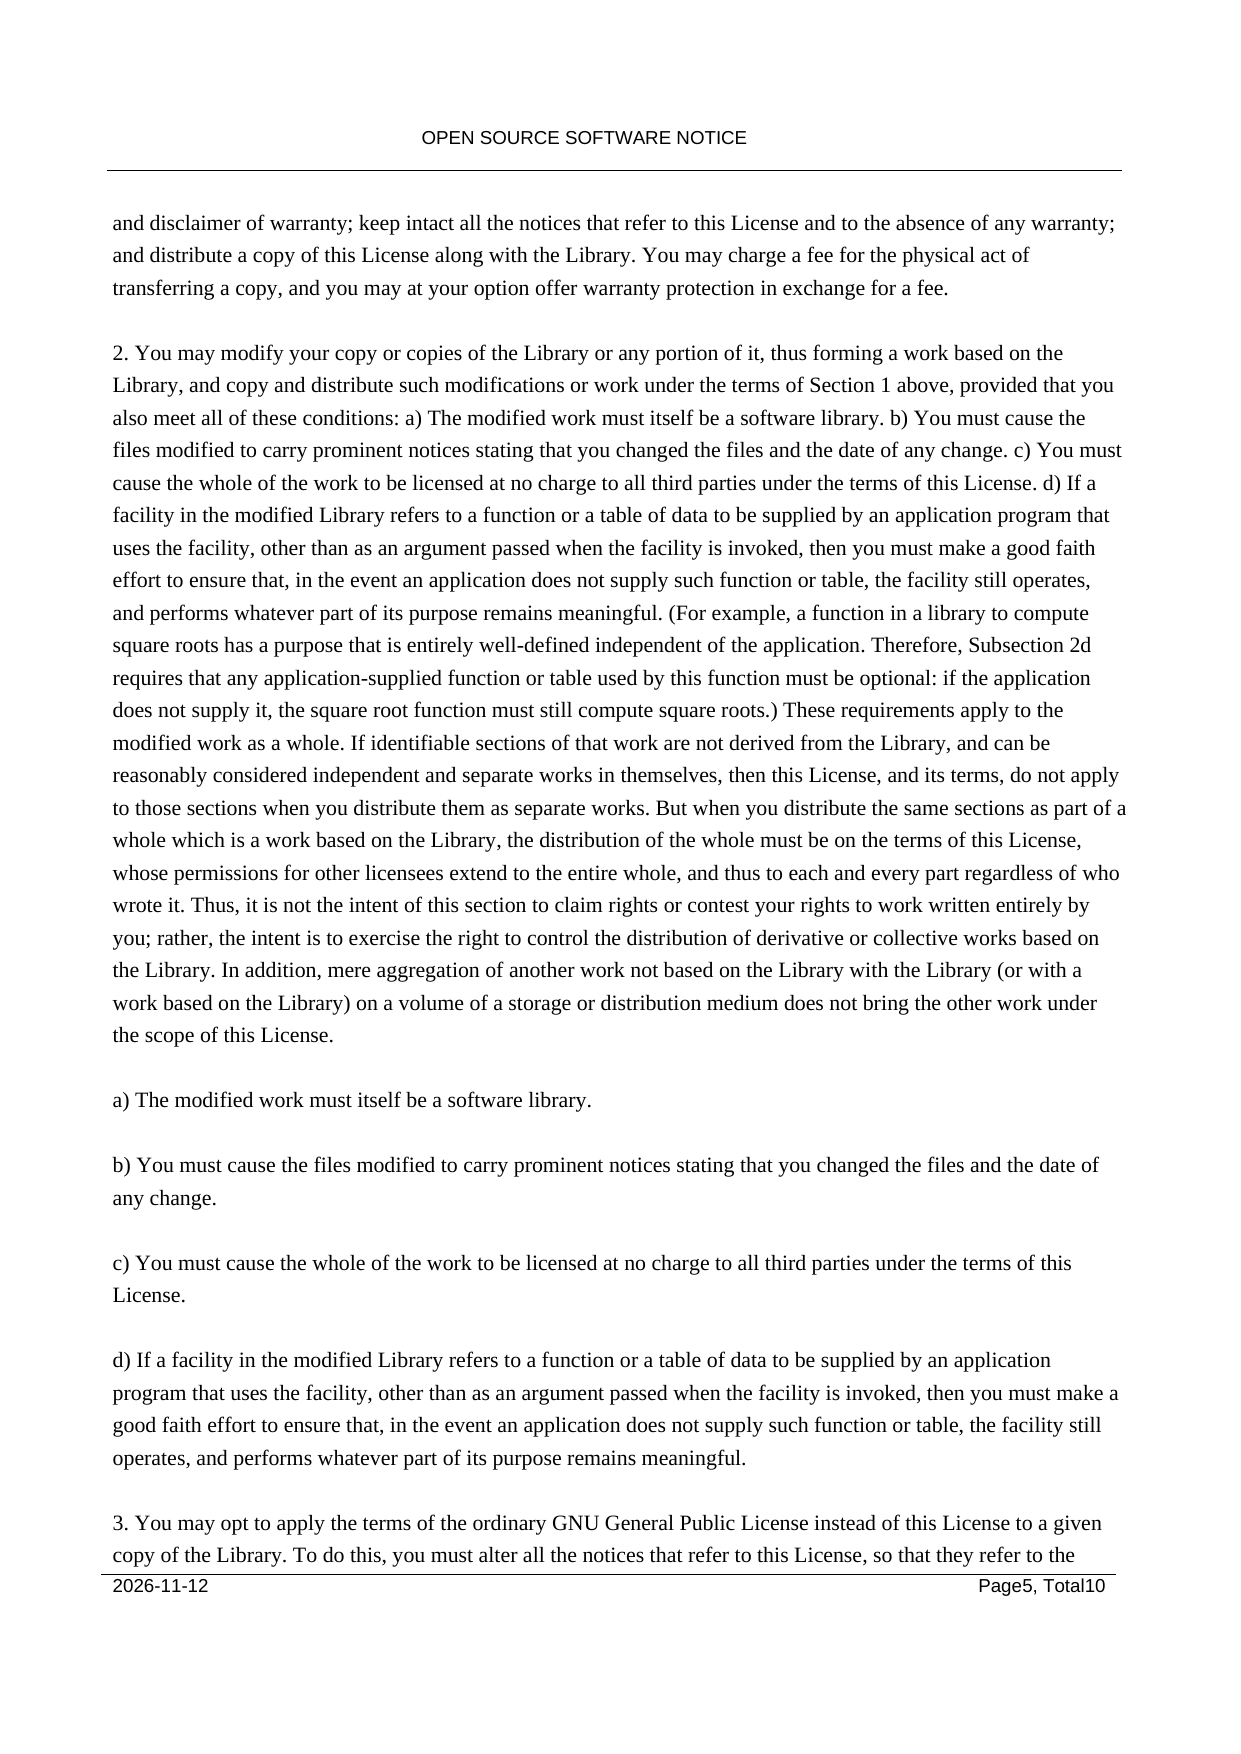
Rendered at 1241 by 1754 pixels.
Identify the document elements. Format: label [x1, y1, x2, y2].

text [112, 206, 1128, 1571]
